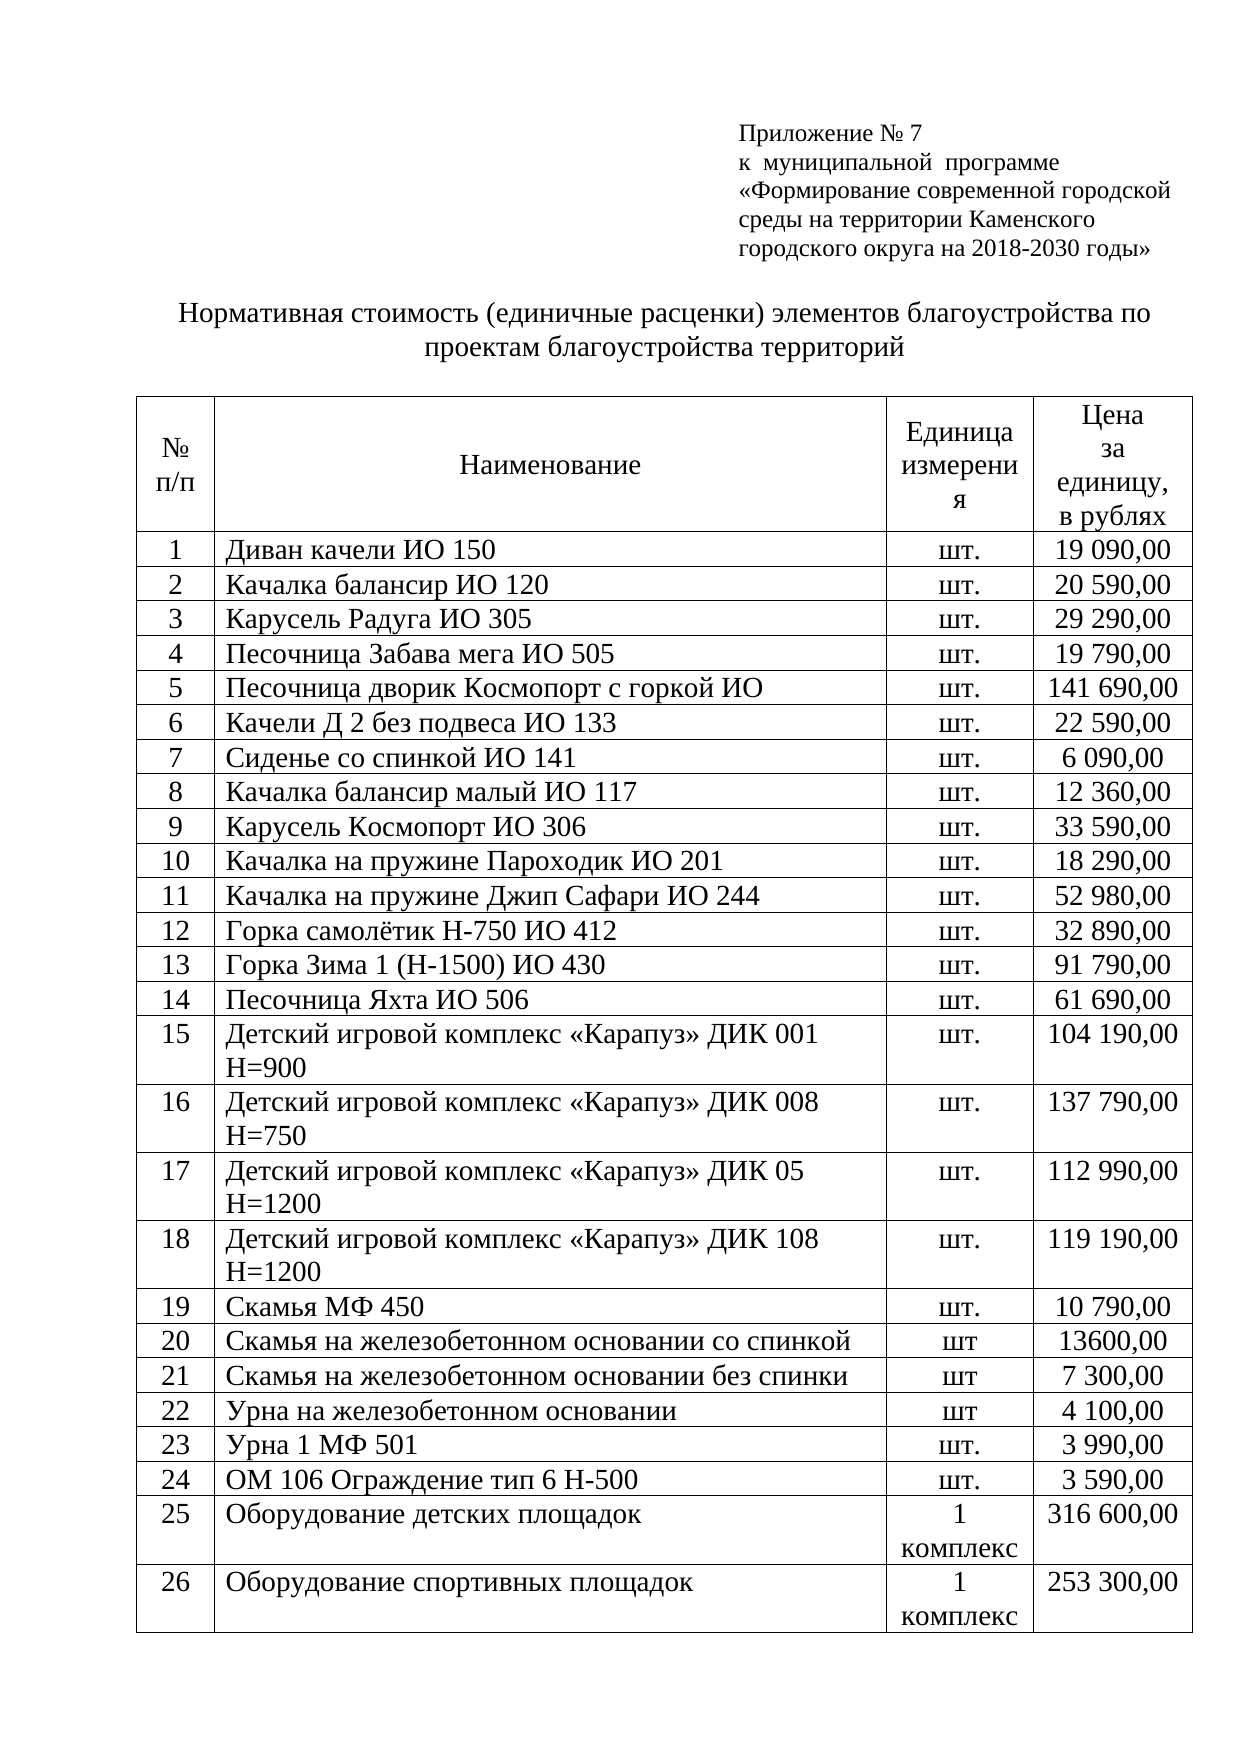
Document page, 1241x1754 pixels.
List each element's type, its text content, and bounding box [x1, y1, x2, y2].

table_cell 12 360,00 [1034, 774, 1192, 808]
table_cell 19 [137, 1289, 214, 1322]
table_cell Оборудование детских площадок [215, 1496, 886, 1563]
table_cell шт. [887, 1221, 1033, 1288]
table_cell шт. [887, 532, 1033, 566]
table_cell Качалка на пружине Джип Сафари ИО 244 [215, 878, 886, 912]
table_cell 22 [137, 1393, 214, 1426]
table_cell Горка Зима 1 (Н-1500) ИО 430 [215, 947, 886, 981]
table_cell 7 300,00 [1034, 1358, 1192, 1392]
table_cell 11 [137, 878, 214, 912]
table_cell шт. [887, 1427, 1033, 1461]
table_cell 1 [137, 532, 214, 566]
text Нормативная стоимость (единичные расценки) элементов благоустройства по проектам благоустройства территорий [148, 295, 1181, 362]
table_cell 6 [137, 705, 214, 739]
text «Формирование современной городской среды на территории Каменского городского округа на 2018-2030 годы» [738, 176, 1181, 262]
table_header Цена за единицу, в рублях [1034, 397, 1192, 531]
table_cell Детский игровой комплекс «Карапуз» ДИК 008 Н=750 [215, 1085, 886, 1152]
table_cell 104 190,00 [1034, 1016, 1192, 1083]
table_cell 253 300,00 [1034, 1565, 1192, 1632]
table_cell 19 790,00 [1034, 636, 1192, 669]
table_cell 18 [137, 1221, 214, 1288]
table_cell 32 890,00 [1034, 913, 1192, 946]
table_cell шт. [887, 601, 1033, 635]
table_cell Песочница дворик Космопорт с горкой ИО [215, 671, 886, 704]
table_cell ОМ 106 Ограждение тип 6 Н-500 [215, 1462, 886, 1495]
table_cell 22 590,00 [1034, 705, 1192, 739]
table_cell шт. [887, 1153, 1033, 1220]
table_cell Урна на железобетонном основании [215, 1393, 886, 1426]
table_cell шт. [887, 1016, 1033, 1083]
table_cell 16 [137, 1085, 214, 1152]
table_cell Песочница Забава мега ИО 505 [215, 636, 886, 669]
table_cell шт. [887, 878, 1033, 912]
table_cell 23 [137, 1427, 214, 1461]
table_cell Скамья на железобетонном основании без спинки [215, 1358, 886, 1392]
table_cell шт. [887, 913, 1033, 946]
table_cell 14 [137, 982, 214, 1015]
table_cell шт [887, 1324, 1033, 1357]
table_header Единица измерения [887, 397, 1033, 531]
table_cell 3 590,00 [1034, 1462, 1192, 1495]
table_cell Песочница Яхта ИО 506 [215, 982, 886, 1015]
table_cell шт. [887, 671, 1033, 704]
table_cell 10 790,00 [1034, 1289, 1192, 1322]
table_cell шт. [887, 1085, 1033, 1152]
table_cell 7 [137, 740, 214, 773]
table_cell Скамья МФ 450 [215, 1289, 886, 1322]
table_cell Качалка балансир малый ИО 117 [215, 774, 886, 808]
table_cell Горка самолётик Н-750 ИО 412 [215, 913, 886, 946]
table_cell 20 [137, 1324, 214, 1357]
table_cell шт. [887, 636, 1033, 669]
table_header № п/п [137, 397, 214, 531]
table_cell шт. [887, 1462, 1033, 1495]
table_cell Скамья на железобетонном основании со спинкой [215, 1324, 886, 1357]
table_cell 9 [137, 809, 214, 842]
table_cell Качалка балансир ИО 120 [215, 567, 886, 600]
table_cell 8 [137, 774, 214, 808]
table_cell Детский игровой комплекс «Карапуз» ДИК 001 Н=900 [215, 1016, 886, 1083]
table_cell 52 980,00 [1034, 878, 1192, 912]
table_cell 4 [137, 636, 214, 669]
table_cell 10 [137, 844, 214, 877]
table_cell 20 590,00 [1034, 567, 1192, 600]
table_cell 19 090,00 [1034, 532, 1192, 566]
table_header Наименование [215, 397, 886, 531]
table_cell шт [887, 1358, 1033, 1392]
table_cell 119 190,00 [1034, 1221, 1192, 1288]
table_cell шт. [887, 567, 1033, 600]
table_cell 2 [137, 567, 214, 600]
table_cell Сиденье со спинкой ИО 141 [215, 740, 886, 773]
table_cell Детский игровой комплекс «Карапуз» ДИК 05 Н=1200 [215, 1153, 886, 1220]
table_cell шт. [887, 740, 1033, 773]
table_cell 21 [137, 1358, 214, 1392]
text к муниципальной программе [738, 147, 1181, 176]
table_cell 1 комплекс [887, 1565, 1033, 1632]
table_cell 141 690,00 [1034, 671, 1192, 704]
table_cell 29 290,00 [1034, 601, 1192, 635]
table_cell 5 [137, 671, 214, 704]
table_cell Качели Д 2 без подвеса ИО 133 [215, 705, 886, 739]
table_cell 26 [137, 1565, 214, 1632]
table_cell 6 090,00 [1034, 740, 1192, 773]
table_cell шт. [887, 809, 1033, 842]
table_cell шт. [887, 844, 1033, 877]
table_cell Диван качели ИО 150 [215, 532, 886, 566]
table_cell 25 [137, 1496, 214, 1563]
table_cell шт. [887, 1289, 1033, 1322]
table_cell Урна 1 МФ 501 [215, 1427, 886, 1461]
table_cell 3 [137, 601, 214, 635]
table_cell 33 590,00 [1034, 809, 1192, 842]
table_cell 24 [137, 1462, 214, 1495]
table_cell 15 [137, 1016, 214, 1083]
table_cell 3 990,00 [1034, 1427, 1192, 1461]
text Приложение № 7 [738, 118, 1181, 147]
table_cell 13600,00 [1034, 1324, 1192, 1357]
table_cell шт. [887, 982, 1033, 1015]
table_cell шт. [887, 705, 1033, 739]
table_cell 17 [137, 1153, 214, 1220]
table_cell 316 600,00 [1034, 1496, 1192, 1563]
table_cell Карусель Космопорт ИО 306 [215, 809, 886, 842]
table_cell 61 690,00 [1034, 982, 1192, 1015]
table_cell Детский игровой комплекс «Карапуз» ДИК 108 Н=1200 [215, 1221, 886, 1288]
table_cell Качалка на пружине Пароходик ИО 201 [215, 844, 886, 877]
table_cell шт. [887, 774, 1033, 808]
table_cell шт. [887, 947, 1033, 981]
table_cell Карусель Радуга ИО 305 [215, 601, 886, 635]
table_cell 12 [137, 913, 214, 946]
table_cell 4 100,00 [1034, 1393, 1192, 1426]
table_cell 112 990,00 [1034, 1153, 1192, 1220]
table_cell 91 790,00 [1034, 947, 1192, 981]
table_cell шт [887, 1393, 1033, 1426]
table_cell 13 [137, 947, 214, 981]
table_cell Оборудование спортивных площадок [215, 1565, 886, 1632]
table_cell 1 комплекс [887, 1496, 1033, 1563]
table_cell 18 290,00 [1034, 844, 1192, 877]
table_cell 137 790,00 [1034, 1085, 1192, 1152]
